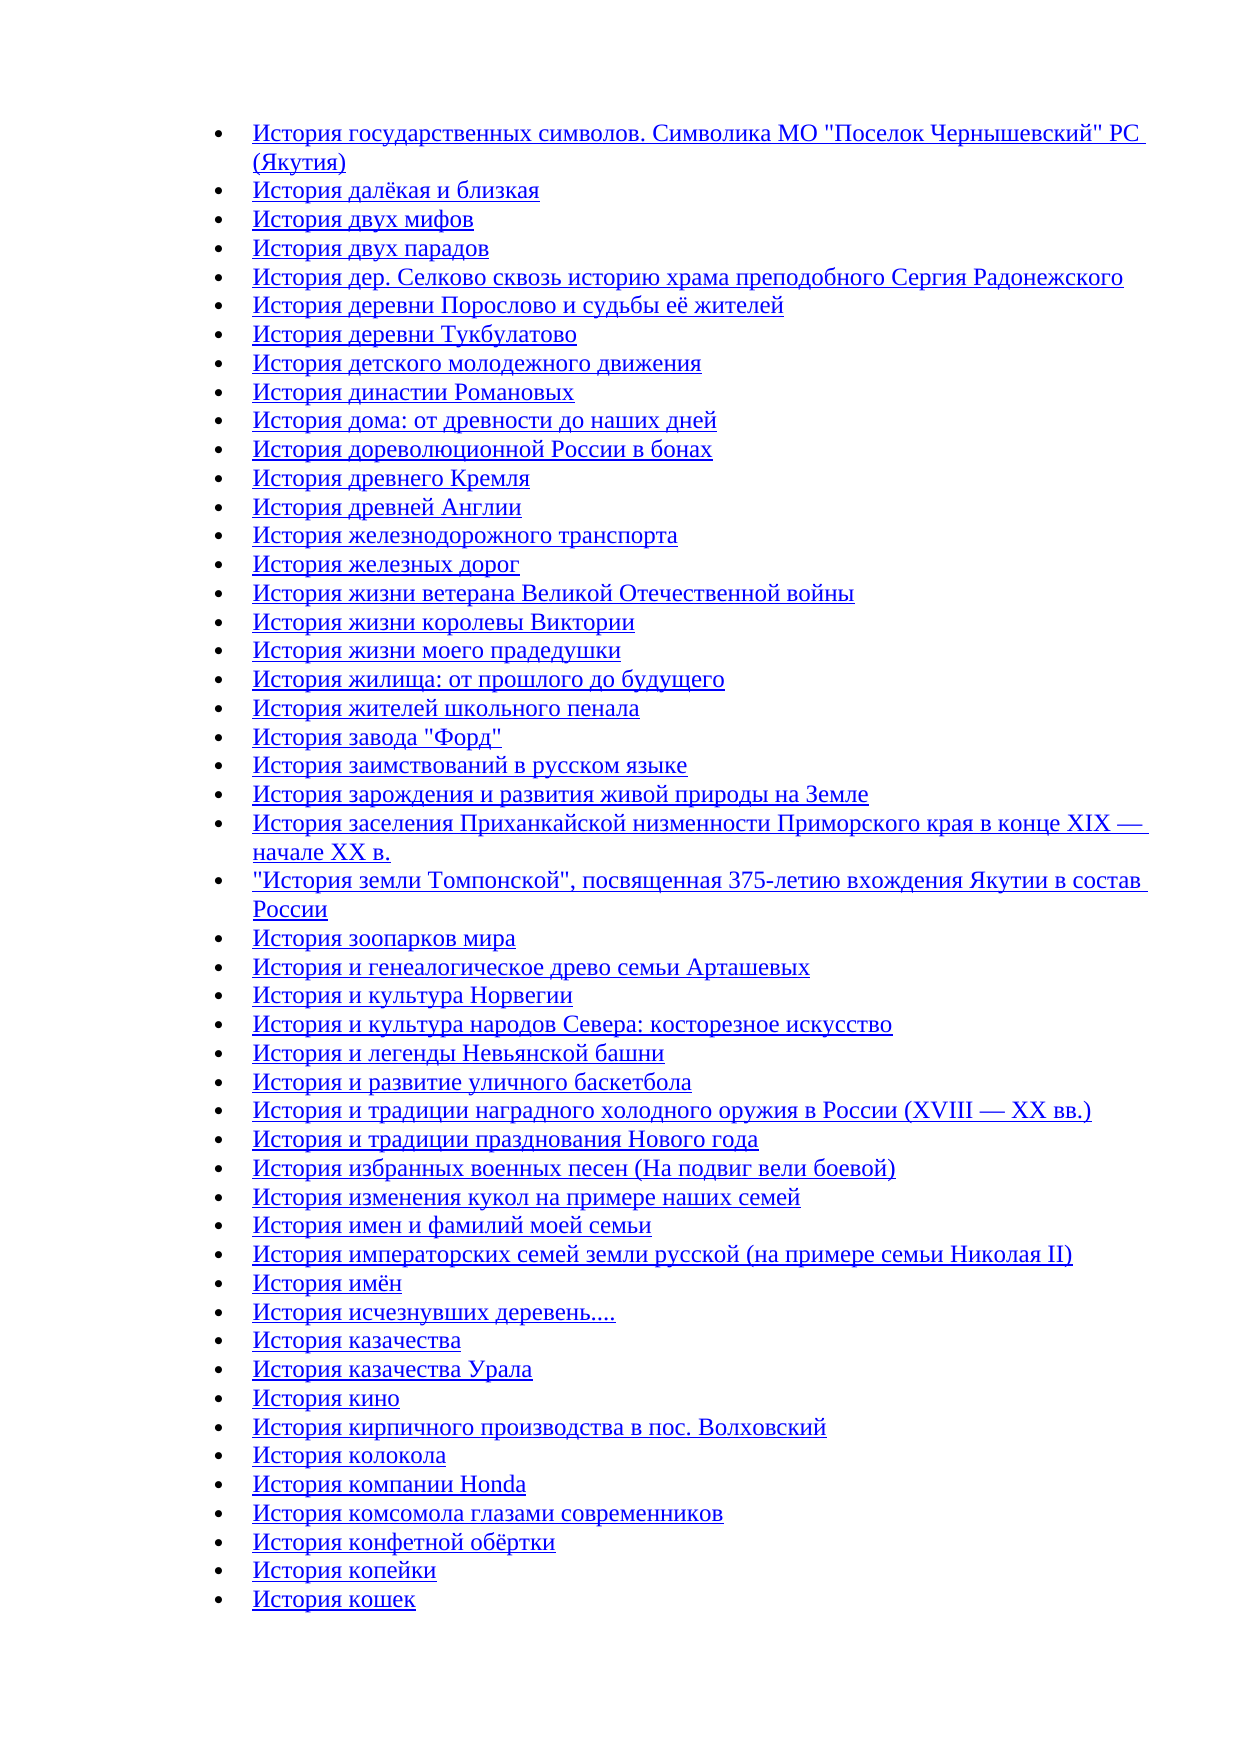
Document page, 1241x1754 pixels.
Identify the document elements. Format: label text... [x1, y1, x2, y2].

list История железнодорожного транспорта [215, 521, 1152, 549]
list История и легенды Невьянской башни [215, 1038, 1152, 1067]
list История далёкая и близкая [215, 176, 1152, 204]
list История жилища: от прошлого до будущего [215, 664, 1152, 693]
list История дореволюционной России в бонах [215, 434, 1152, 463]
list История двух мифов [215, 204, 1152, 233]
list История и развитие уличного баскетбола [215, 1067, 1152, 1096]
list История жителей школьного пенала [215, 693, 1152, 722]
list История древней Англии [215, 492, 1152, 521]
list История древнего Кремля [215, 463, 1152, 492]
list История кино [215, 1383, 1152, 1412]
list История компании Honda [215, 1469, 1152, 1498]
list История кошек [215, 1584, 1152, 1613]
list История избранных военных песен (На подвиг вели боевой) [215, 1153, 1152, 1182]
list "История земли Томпонской", посвященная 375-летию вхождения Якутии в состав России [215, 866, 1152, 923]
list История государственных символов. Символика МО "Поселок Чернышевский" РС (Якутия) [215, 118, 1152, 176]
list История заимствований в русском языке [215, 751, 1152, 779]
list История казачества Урала [215, 1354, 1152, 1383]
list История жизни моего прадедушки [215, 636, 1152, 664]
list История изменения кукол на примере наших семей [215, 1182, 1152, 1211]
list История заселения Приханкайской низменности Приморского края в конце XIX — начале XX в. [215, 808, 1152, 866]
list История конфетной обёртки [215, 1527, 1152, 1556]
list История и генеалогическое древо семьи Арташевых [215, 952, 1152, 981]
list История и традиции наградного холодного оружия в России (XVIII — XX вв.) [215, 1096, 1152, 1124]
list История железных дорог [215, 549, 1152, 578]
list История дома: от древности до наших дней [215, 406, 1152, 434]
list История императорских семей земли русской (на примере семьи Николая II) [215, 1239, 1152, 1268]
list История дер. Селково сквозь историю храма преподобного Сергия Радонежского [215, 262, 1152, 291]
list История имен и фамилий моей семьи [215, 1211, 1152, 1239]
list История и культура Норвегии [215, 981, 1152, 1009]
list История двух парадов [215, 233, 1152, 262]
list История и культура народов Севера: косторезное искусство [215, 1009, 1152, 1038]
list История жизни королевы Виктории [215, 607, 1152, 636]
list История колокола [215, 1441, 1152, 1469]
list История комсомола глазами современников [215, 1498, 1152, 1527]
list История имён [215, 1268, 1152, 1297]
list История династии Романовых [215, 377, 1152, 406]
list История исчезнувших деревень.... [215, 1297, 1152, 1326]
list История деревни Порослово и судьбы её жителей [215, 291, 1152, 319]
list История казачества [215, 1326, 1152, 1354]
list История завода "Форд" [215, 722, 1152, 751]
list История копейки [215, 1556, 1152, 1584]
list История и традиции празднования Нового года [215, 1124, 1152, 1153]
list История детского молодежного движения [215, 348, 1152, 377]
list История жизни ветерана Великой Отечественной войны [215, 578, 1152, 607]
list История зоопарков мира [215, 923, 1152, 952]
list История деревни Тукбулатово [215, 319, 1152, 348]
list История кирпичного производства в пос. Волховский [215, 1412, 1152, 1441]
list История зарождения и развития живой природы на Земле [215, 779, 1152, 808]
